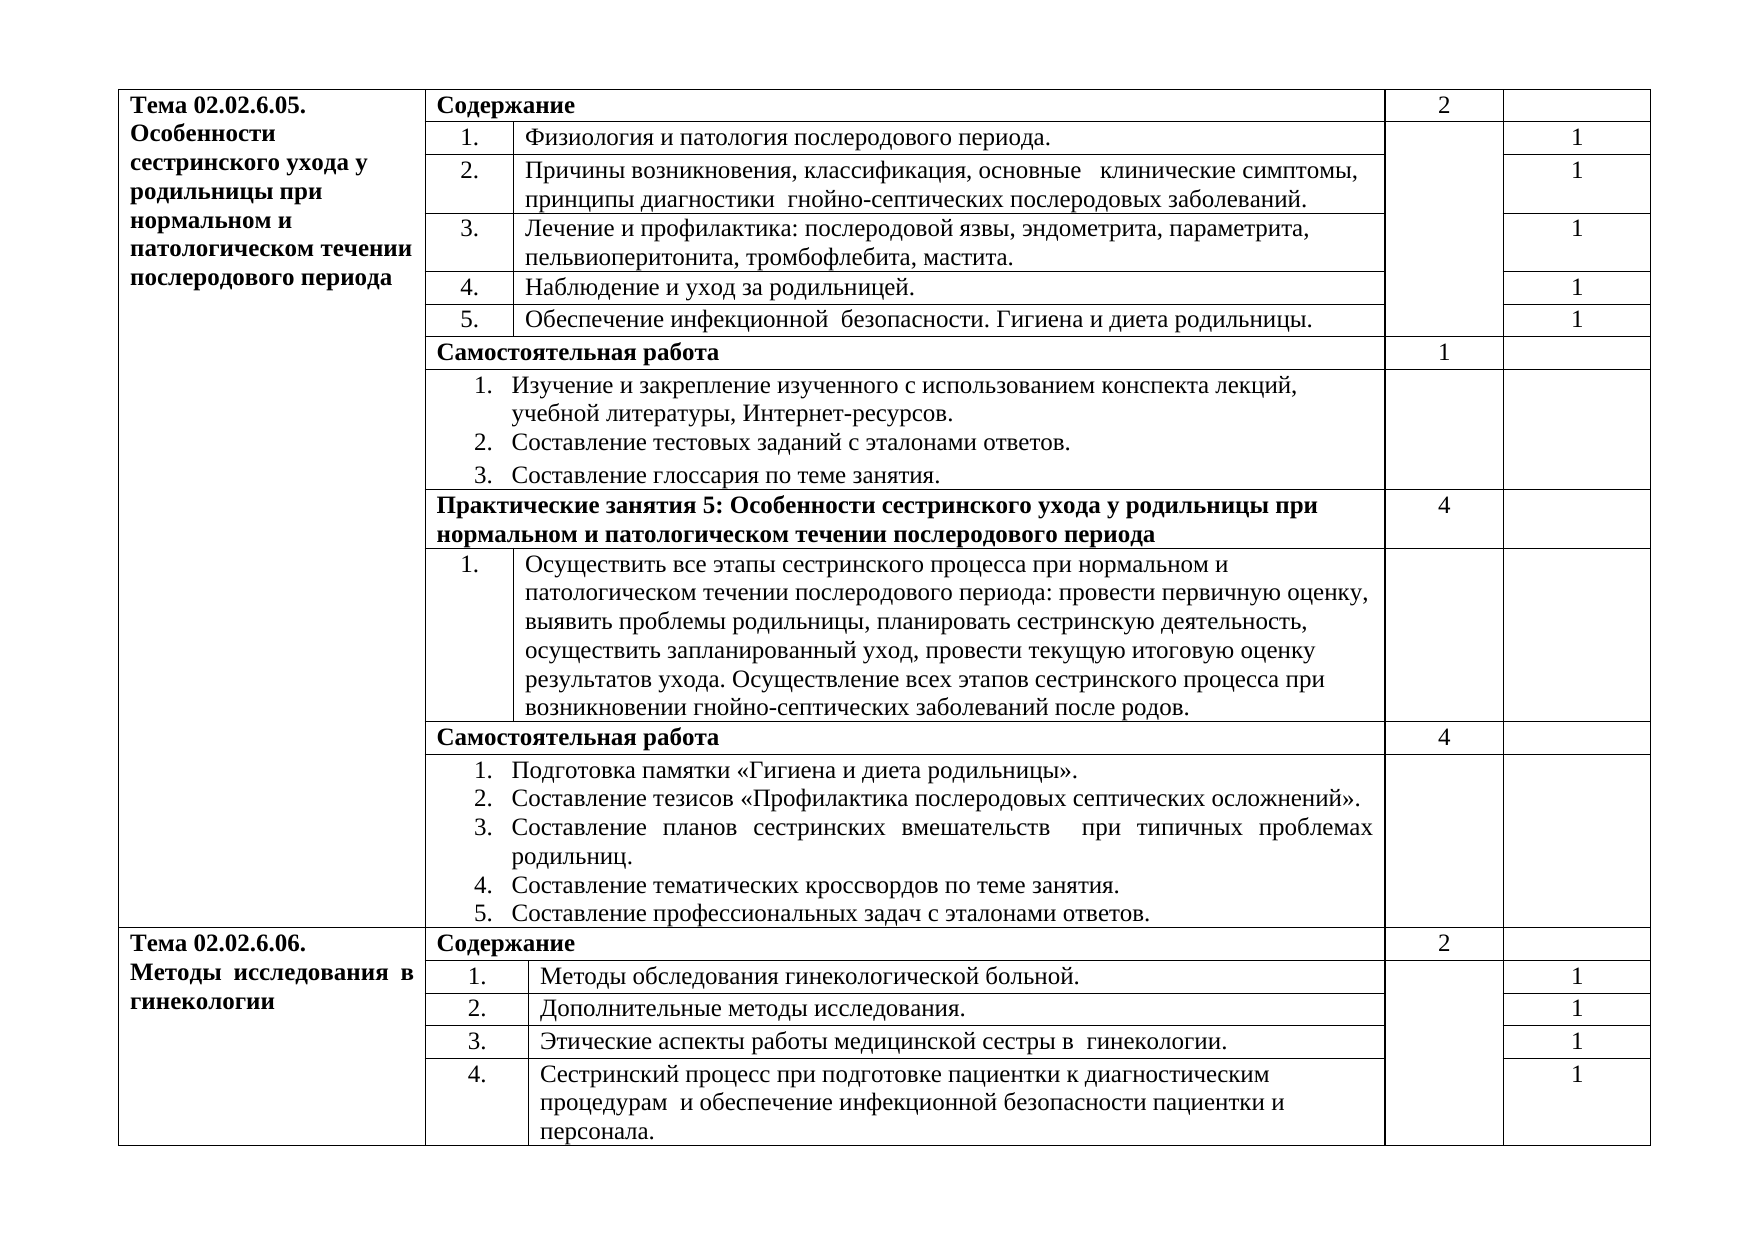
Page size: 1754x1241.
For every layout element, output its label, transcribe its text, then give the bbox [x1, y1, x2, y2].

table_cell [1504, 490, 1650, 548]
table_cell Тема 02.02.6.05. Особенности сестринского ухода у родильницы при нормальном и патологическом течении послеродового периода [119, 90, 425, 927]
table_cell Физиология и патология послеродового периода. [514, 122, 1384, 154]
table_cell [1386, 122, 1503, 336]
table_cell Подготовка памятки «Гигиена и диета родильницы». Составление тезисов «Профилактика послеродовых септических осложнений». Составление планов сестринских вмешательств при типичных проблемах родильниц. Составление тематических кроссвордов по теме занятия. Составление профессиональных задач с эталонами ответов. [426, 755, 1384, 927]
table_cell [1504, 755, 1650, 927]
table_cell Обеспечение инфекционной безопасности. Гигиена и диета родильницы. [514, 305, 1384, 336]
table_cell [1504, 722, 1650, 754]
table_cell [1386, 370, 1503, 489]
table_cell 1 [1504, 961, 1650, 992]
table_cell 2. [426, 155, 513, 212]
table_cell 1 [1504, 122, 1650, 154]
table_cell 1 [1504, 305, 1650, 336]
table_cell [1504, 370, 1650, 489]
table_cell Сестринский процесс при подготовке пациентки к диагностическим процедурам и обеспечение инфекционной безопасности пациентки и персонала. [529, 1059, 1384, 1145]
table_cell Тема 02.02.6.06. Методы исследования в гинекологии [119, 928, 425, 1145]
table_cell [1386, 549, 1503, 721]
table_cell 3. [426, 214, 513, 271]
table_cell 2. [426, 994, 528, 1025]
table_cell Содержание [426, 928, 1384, 960]
table_cell Наблюдение и уход за родильницей. [514, 272, 1384, 303]
table_cell Лечение и профилактика: послеродовой язвы, эндометрита, параметрита, пельвиоперитонита, тромбофлебита, мастита. [514, 214, 1384, 271]
table_cell 1 [1504, 155, 1650, 212]
table_cell 1 [1504, 272, 1650, 303]
table_cell 2 [1386, 928, 1503, 960]
table_cell 4 [1386, 722, 1503, 754]
table_cell Методы обследования гинекологической больной. [529, 961, 1384, 992]
table_cell [1504, 928, 1650, 960]
table_cell Осуществить все этапы сестринского процесса при нормальном и патологическом течении послеродового периода: провести первичную оценку, выявить проблемы родильницы, планировать сестринскую деятельность, осуществить запланированный уход, провести текущую итоговую оценку результатов ухода. Осуществление всех этапов сестринского процесса при возникновении гнойно-септических заболеваний после родов. [514, 549, 1384, 721]
table_cell 4. [426, 272, 513, 303]
table_cell 1 [1504, 994, 1650, 1025]
table_cell Причины возникновения, классификация, основные клинические симптомы, принципы диагностики гнойно-септических послеродовых заболеваний. [514, 155, 1384, 212]
table_cell 1. [426, 122, 513, 154]
table_cell Содержание [426, 90, 1384, 121]
table_cell Этические аспекты работы медицинской сестры в гинекологии. [529, 1026, 1384, 1058]
table_cell 5. [426, 305, 513, 336]
table_cell Изучение и закрепление изученного с использованием конспекта лекций, учебной литературы, Интернет-ресурсов. Составление тестовых заданий с эталонами ответов. Составление глоссария по теме занятия. [426, 370, 1384, 489]
table_cell Практические занятия 5: Особенности сестринского ухода у родильницы при нормальном и патологическом течении послеродового периода [426, 490, 1384, 548]
table_cell 2 [1386, 90, 1503, 121]
table_cell Самостоятельная работа [426, 722, 1384, 754]
table_cell 1 [1504, 1026, 1650, 1058]
table_cell 1 [1504, 1059, 1650, 1145]
table_cell [1504, 90, 1650, 121]
table_cell [1504, 337, 1650, 369]
table_cell [1504, 549, 1650, 721]
table_cell 4 [1386, 490, 1503, 548]
table_cell 1 [1504, 214, 1650, 271]
table_cell 1. [426, 961, 528, 992]
table_cell 3. [426, 1026, 528, 1058]
table_cell 4. [426, 1059, 528, 1145]
table_cell 1. [426, 549, 513, 721]
table_cell [1386, 961, 1503, 1145]
table_cell Дополнительные методы исследования. [529, 994, 1384, 1025]
table_cell Самостоятельная работа [426, 337, 1384, 369]
table_cell 1 [1386, 337, 1503, 369]
table_cell [1386, 755, 1503, 927]
